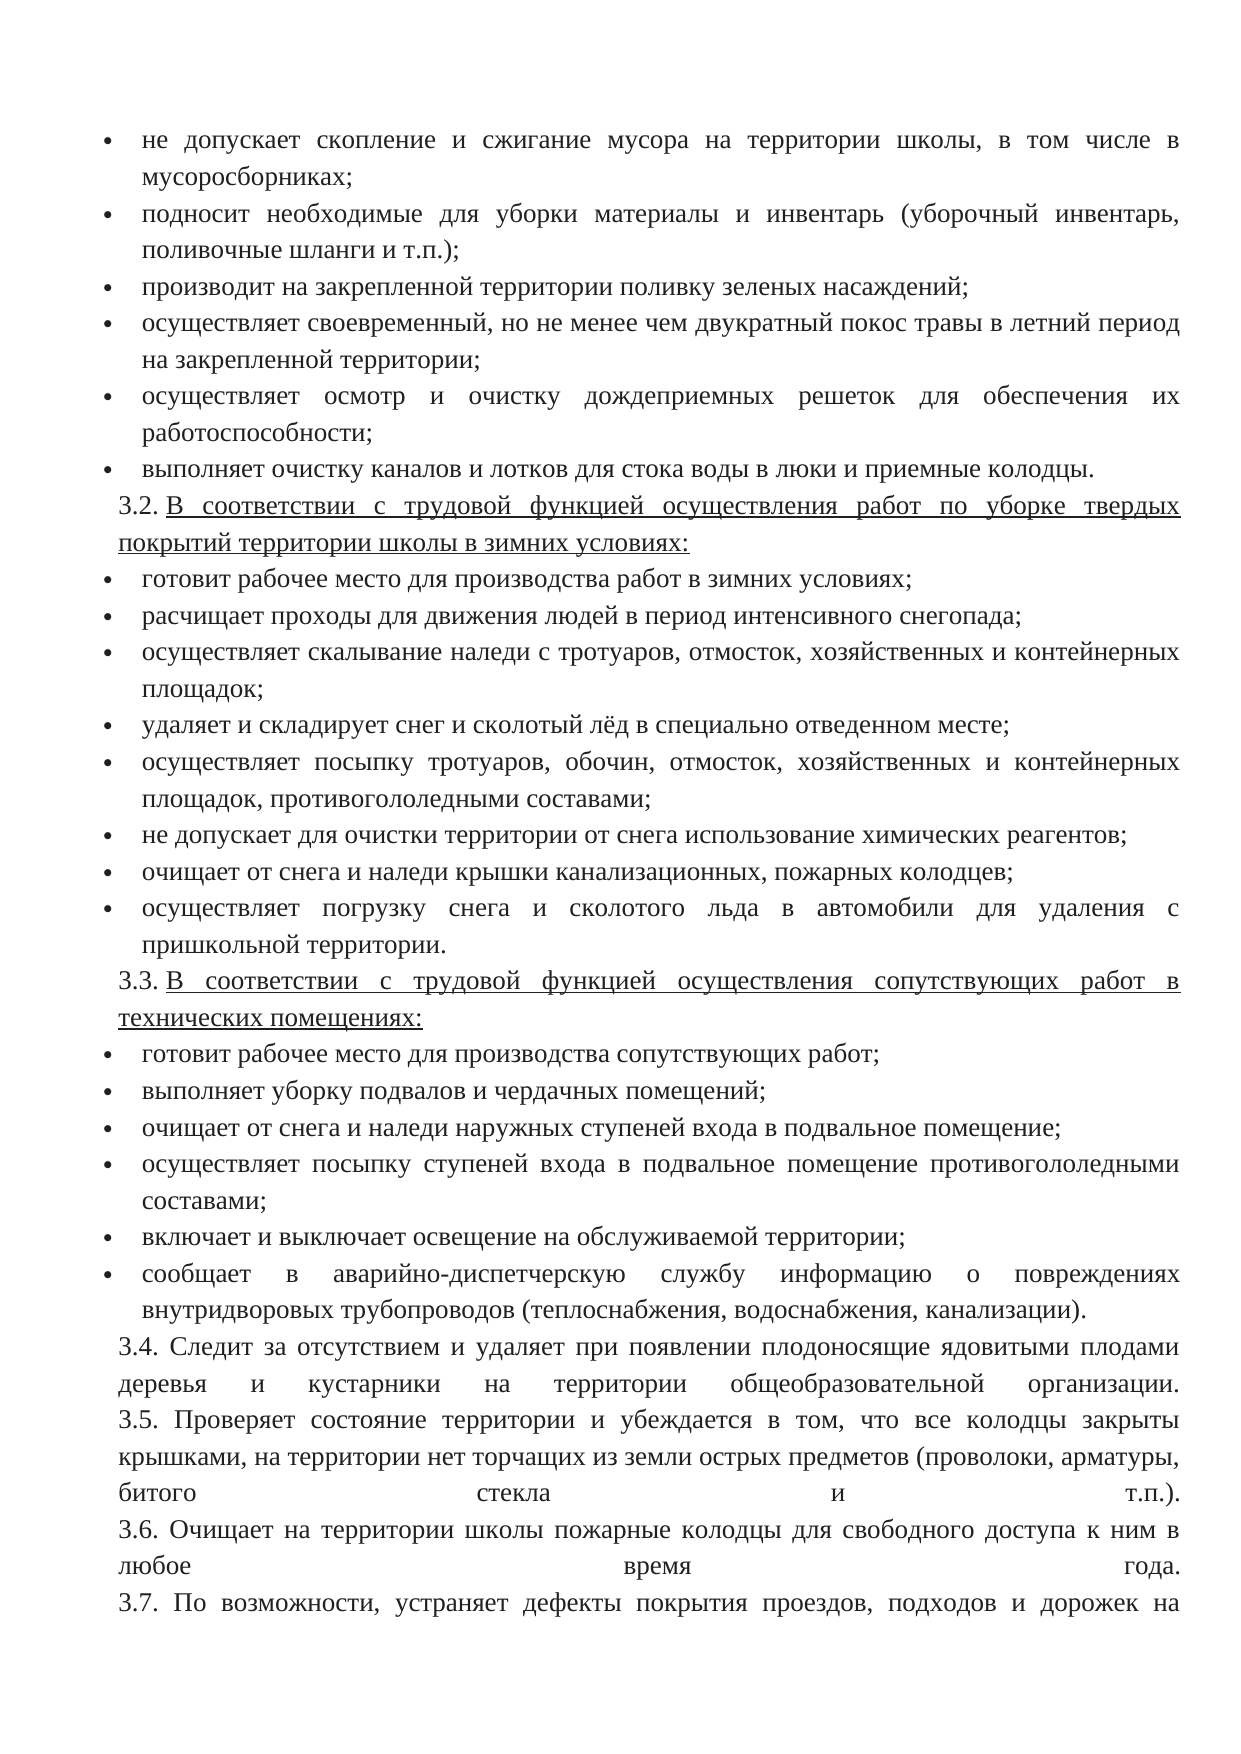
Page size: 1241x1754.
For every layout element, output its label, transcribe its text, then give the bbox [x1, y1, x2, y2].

list выполняет уборку подвалов и чердачных помещений; [104, 1069, 1181, 1105]
list осуществляет погрузку снега и сколотого льда в автомобили для удаления с пришкольной территории. [104, 886, 1181, 959]
list удаляет и складирует снег и сколотый лёд в специально отведенном месте; [104, 703, 1181, 740]
list осуществляет посыпку тротуаров, обочин, отмосток, хозяйственных и контейнерных площадок, противогололедными составами; [104, 740, 1181, 813]
list очищает от снега и наледи наружных ступеней входа в подвальное помещение; [104, 1105, 1181, 1142]
list очищает от снега и наледи крышки канализационных, пожарных колодцев; [104, 849, 1181, 886]
list производит на закрепленной территории поливку зеленых насаждений; [104, 264, 1181, 301]
list осуществляет своевременный, но не менее чем двукратный покос травы в летний период на закрепленной территории; [104, 301, 1181, 374]
list не допускает скопление и сжигание мусора на территории школы, в том числе в мусоросборниках; [104, 118, 1181, 191]
list подносит необходимые для уборки материалы и инвентарь (уборочный инвентарь, поливочные шланги и т.п.); [104, 191, 1181, 264]
text 3.2. В соответствии с трудовой функцией осуществления работ по уборке твердых покрытий территории школы в зимних условиях: [118, 484, 1181, 557]
list не допускает для очистки территории от снега использование химических реагентов; [104, 813, 1181, 849]
list осуществляет посыпку ступеней входа в подвальное помещение противогололедными составами; [104, 1142, 1181, 1215]
list включает и выключает освещение на обслуживаемой территории; [104, 1215, 1181, 1252]
list выполняет очистку каналов и лотков для стока воды в люки и приемные колодцы. [104, 447, 1181, 484]
list готовит рабочее место для производства работ в зимних условиях; [104, 557, 1181, 593]
list расчищает проходы для движения людей в период интенсивного снегопада; [104, 593, 1181, 630]
list сообщает в аварийно-диспетчерскую службу информацию о повреждениях внутридворовых трубопроводов (теплоснабжения, водоснабжения, канализации). [104, 1252, 1181, 1325]
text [118, 1325, 1181, 1617]
list готовит рабочее место для производства сопутствующих работ; [104, 1032, 1181, 1069]
list осуществляет скалывание наледи с тротуаров, отмосток, хозяйственных и контейнерных площадок; [104, 630, 1181, 703]
text 3.3. В соответствии с трудовой функцией осуществления сопутствующих работ в технических помещениях: [118, 959, 1181, 1032]
list осуществляет осмотр и очистку дождеприемных решеток для обеспечения их работоспособности; [104, 374, 1181, 447]
